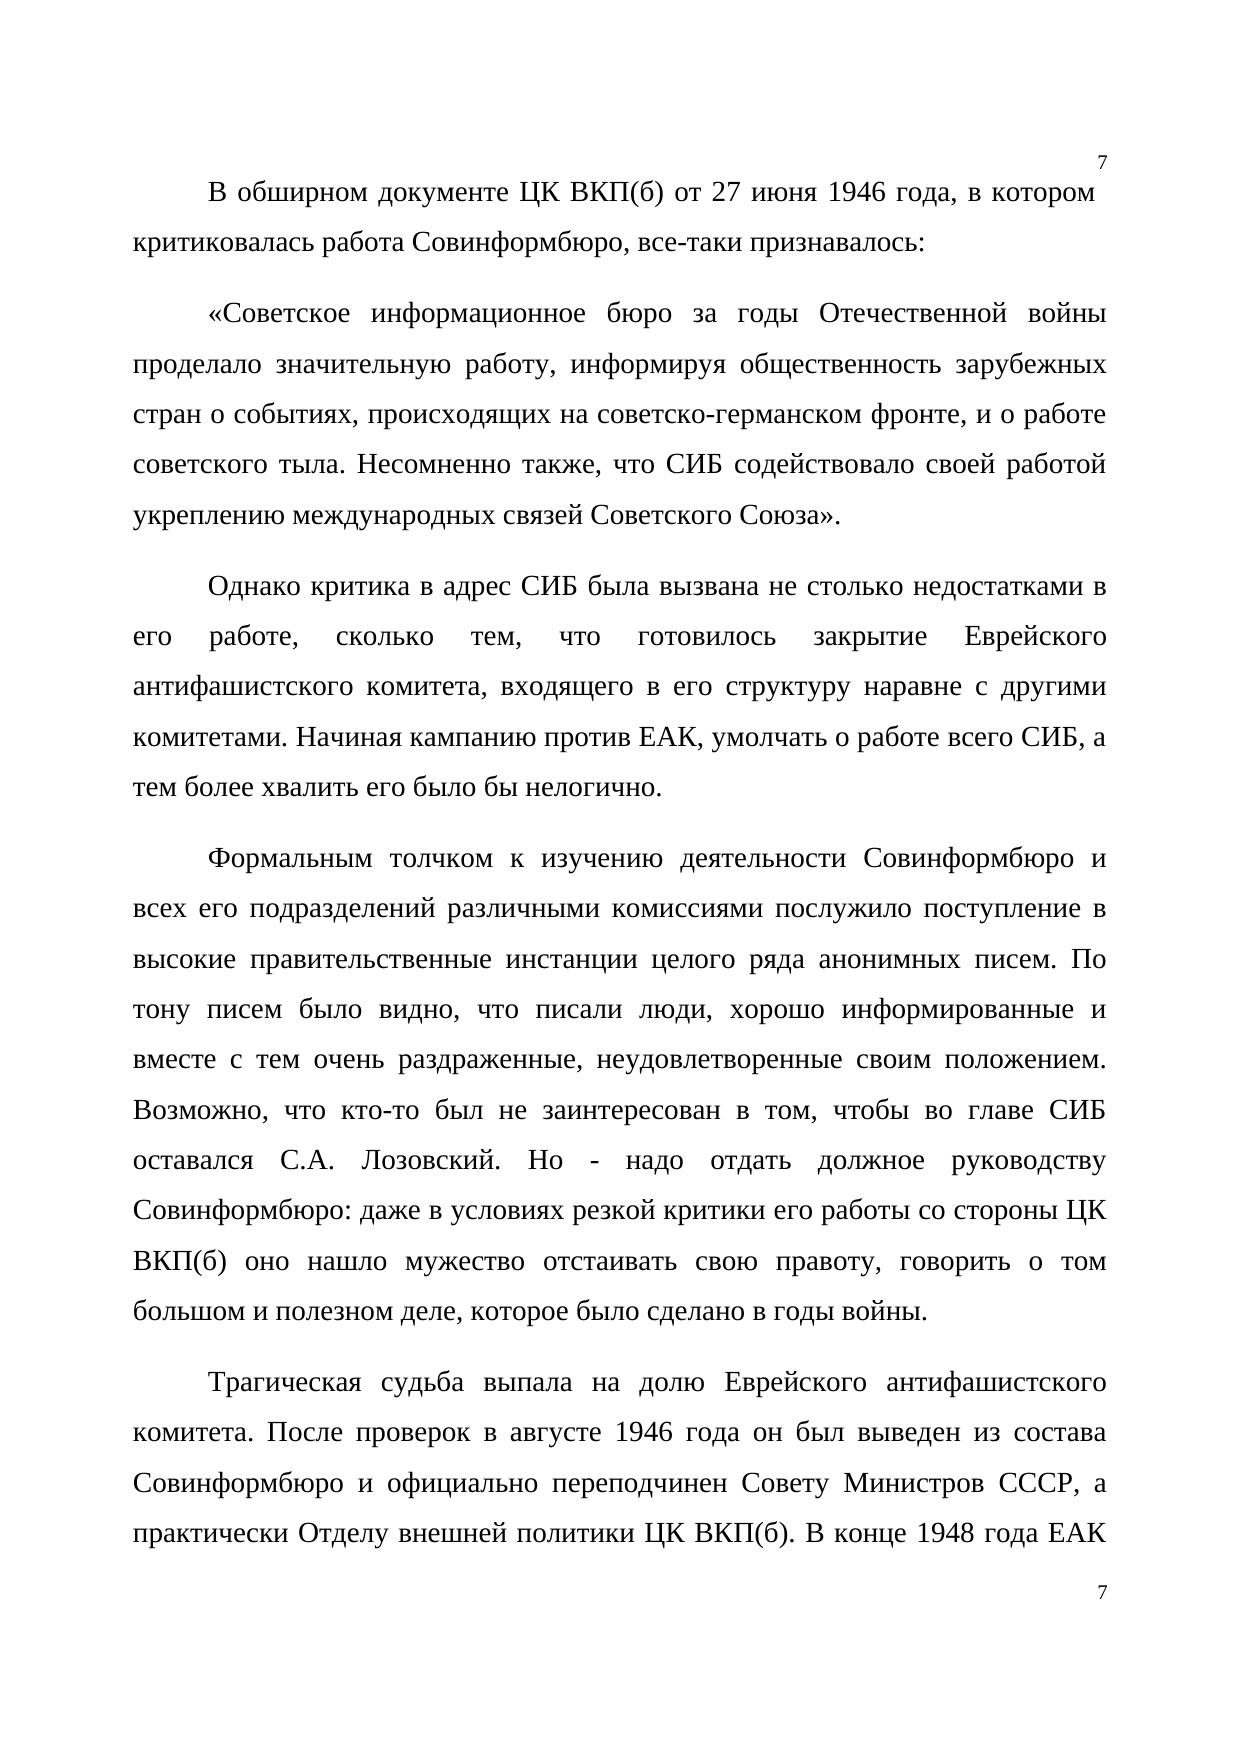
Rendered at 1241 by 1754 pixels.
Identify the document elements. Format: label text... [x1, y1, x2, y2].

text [133, 1364, 1108, 1549]
text В обширном документе ЦК ВКП(б) от 27 июня 1946 года, в котором критиковалась работа Совинформбюро, все-таки признавалось: [133, 174, 1108, 258]
text Однако критика в адрес СИБ была вызвана не столько недостатками в его работе, сколько тем, что готовилось закрытие Еврейского антифашистского комитета, входящего в его структуру наравне с другими комитетами. Начиная кампанию против ЕАК, умолчать о работе всего СИБ, а тем более хвалить его было бы нелогично. [133, 568, 1108, 803]
text Формальным толчком к изучению деятельности Совинформбюро и всех его подразделений различными комиссиями послужило поступление в высокие правительственные инстанции целого ряда анонимных писем. По тону писем было видно, что писали люди, хорошо информированные и вместе с тем очень раздраженные, неудовлетворенные своим положением. Возможно, что кто-то был не заинтересован в том, чтобы во главе СИБ оставался С.А. Лозовский. Но - надо отдать должное руководству Совинформбюро: даже в условиях резкой критики его работы со стороны ЦК ВКП(б) оно нашло мужество отстаивать свою правоту, говорить о том большом и полезном деле, которое было сделано в годы войны. [133, 840, 1108, 1327]
text «Советское информационное бюро за годы Отечественной войны проделало значительную работу, информируя общественность зарубежных стран о событиях, происходящих на советско-германском фронте, и о работе советского тыла. Несомненно также, что СИБ содействовало своей работой укреплению международных связей Советского Союза». [133, 296, 1108, 530]
